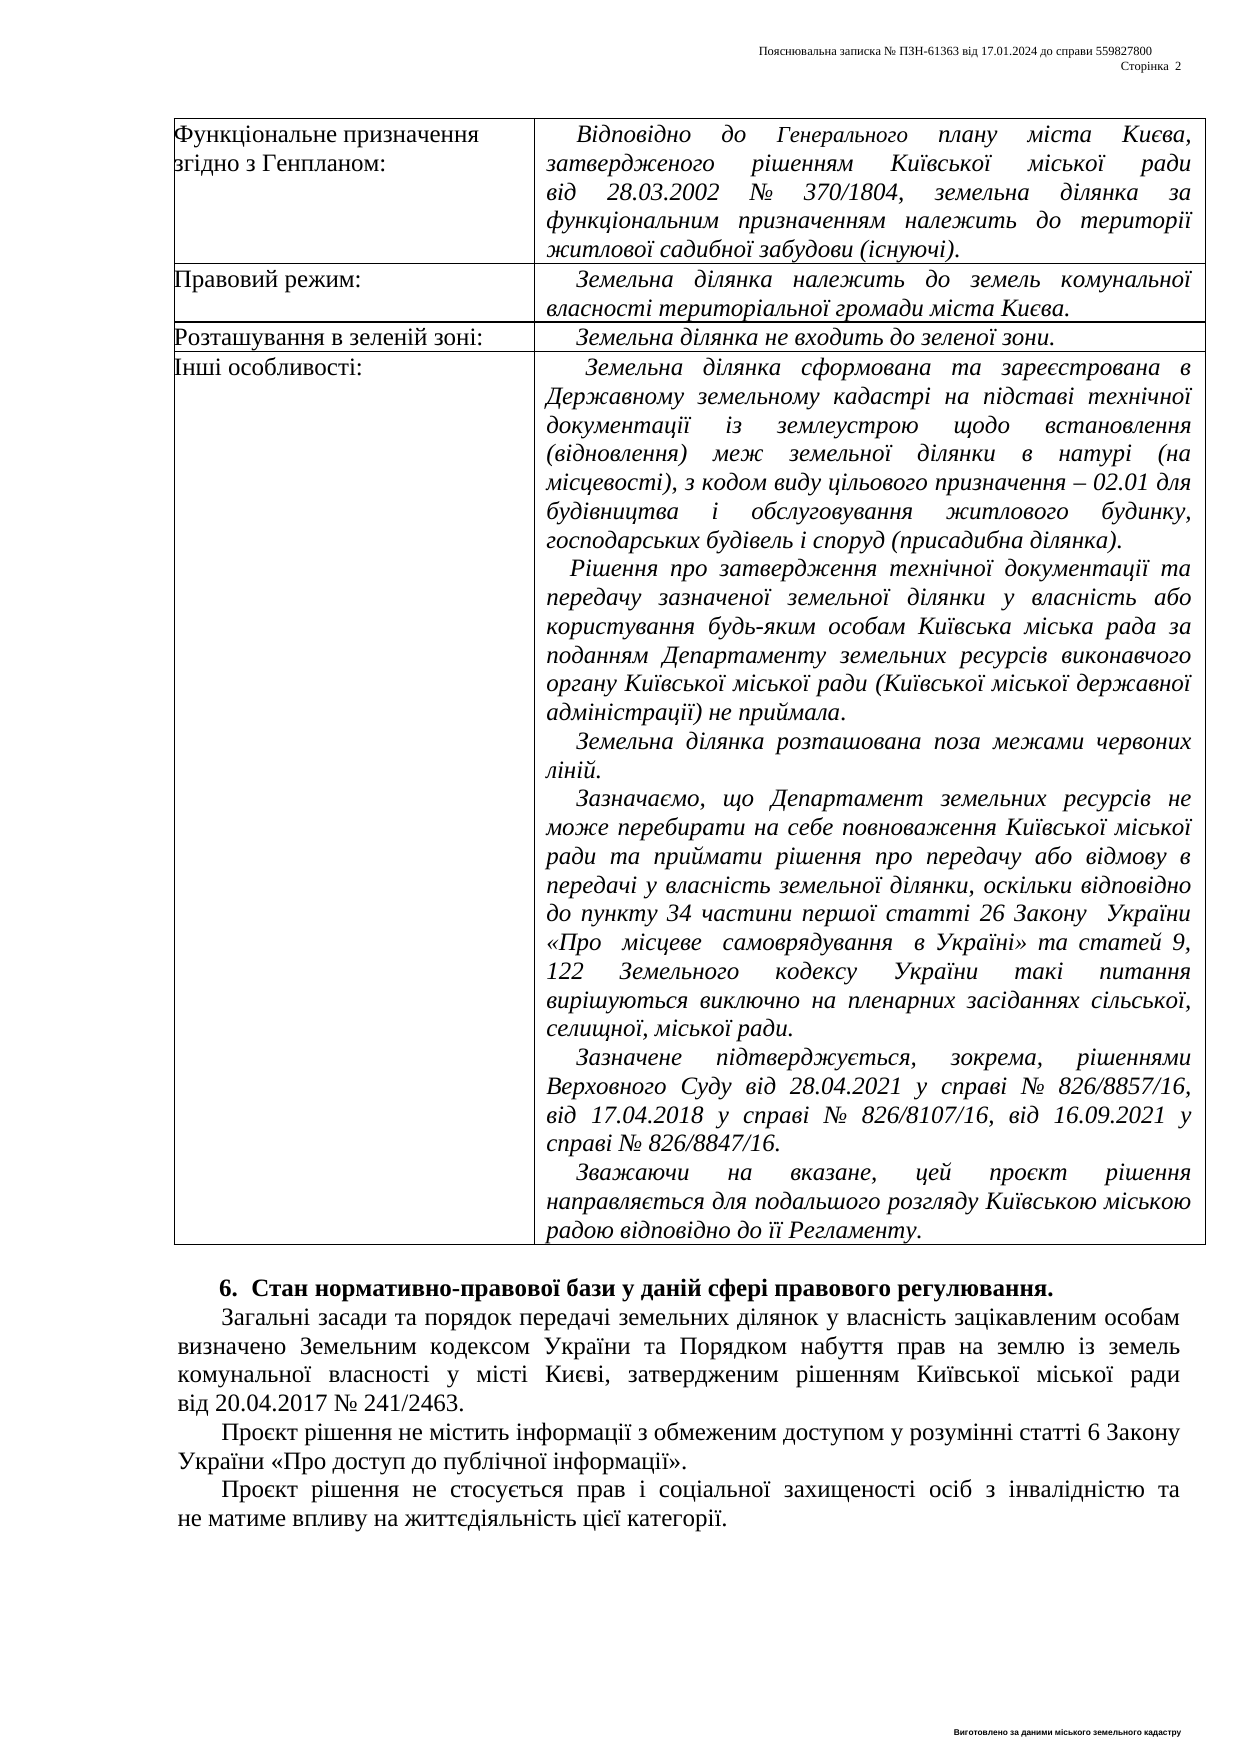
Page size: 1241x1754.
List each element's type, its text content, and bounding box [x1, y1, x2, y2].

table_cell Розташування в зеленій зоні: [175, 323, 534, 351]
table_cell Правовий режим: [175, 264, 534, 321]
table_cell Відповідно до Генерального плану міста Києва, затвердженого рішенням Київської міської ради від 28.03.2002 № 370/1804, земельна ділянка за функціональним призначенням належить до території житлової садибної забудови (існуючі). [535, 119, 1205, 263]
table_cell Земельна ділянка належить до земель комунальної власності територіальної громади міста Києва. [535, 264, 1205, 321]
list Стан нормативно-правової бази у даній сфері правового регулювання. [177, 1273, 1181, 1302]
text Проєкт рішення не містить інформації з обмеженим доступом у розумінні статті 6 Закону України «Про доступ до публічної інформації». [177, 1417, 1181, 1474]
text Проєкт рішення не стосується прав і соціальної захищеності осіб з інвалідністю та не матиме впливу на життєдіяльність цієї категорії. [177, 1474, 1181, 1532]
table_cell Функціональне призначення згідно з Генпланом: [175, 119, 534, 263]
table_cell Земельна ділянка не входить до зеленої зони. [535, 323, 1205, 351]
table_cell Інші особливості: [175, 352, 534, 1243]
table_cell Земельна ділянка сформована та зареєстрована в Державному земельному кадастрі на підставі технічної документації із землеустрою щодо встановлення (відновлення) меж земельної ділянки в натурі (на місцевості), з кодом виду цільового призначення – 02.01 для будівництва і обслуговування житлового будинку, господарських будівель і споруд (присадибна ділянка). Рішення про затвердження технічної документації та передачу зазначеної земельної ділянки у власність або користування будь-яким особам Київська міська рада за поданням Департаменту земельних ресурсів виконавчого органу Київської міської ради (Київської міської державної адміністрації) не приймала. Земельна ділянка розташована поза межами червоних ліній. Зазначаємо, що Департамент земельних ресурсів не може перебирати на себе повноваження Київської міської ради та приймати рішення про передачу або відмову в передачі у власність земельної ділянки, оскільки відповідно до пункту 34 частини першої статті 26 Закону України «Про місцеве самоврядування в Україні» та статей 9, 122 Земельного кодексу України такі питання вирішуються виключно на пленарних засіданнях сільської, селищної, міської ради. Зазначене підтверджується, зокрема, рішеннями Верховного Суду від 28.04.2021 у справі № 826/8857/16, від 17.04.2018 у справі № 826/8107/16, від 16.09.2021 у справі № 826/8847/16. Зважаючи на вказане, цей проєкт рішення направляється для подальшого розгляду Київською міською радою відповідно до її Регламенту. [535, 352, 1205, 1243]
text Загальні засади та порядок передачі земельних ділянок у власність зацікавленим особам визначено Земельним кодексом України та Порядком набуття прав на землю із земель комунальної власності у місті Києві, затвердженим рішенням Київської міської ради від 20.04.2017 № 241/2463. [177, 1302, 1181, 1417]
